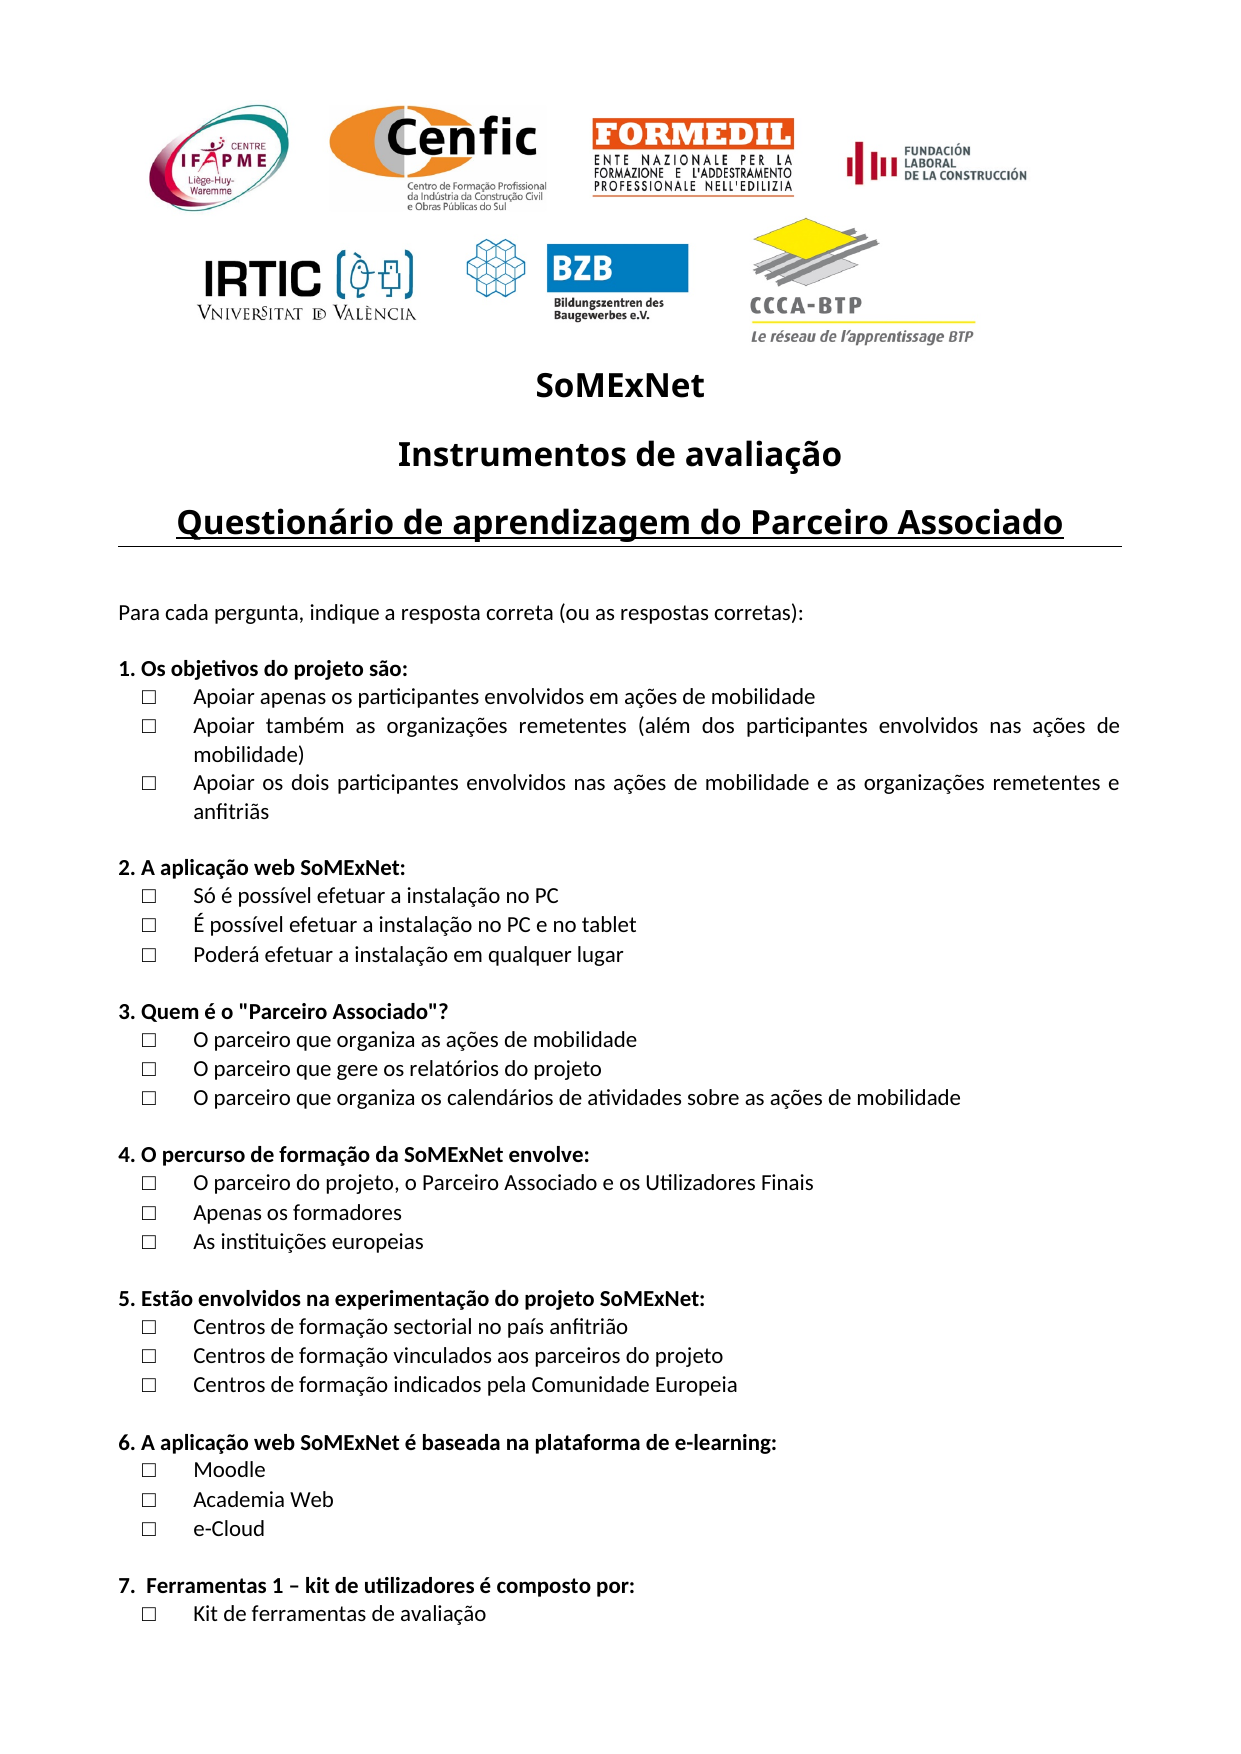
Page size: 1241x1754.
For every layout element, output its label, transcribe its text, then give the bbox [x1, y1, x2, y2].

list Moodle [156, 1456, 1122, 1485]
text SoMExNet [118, 362, 1122, 408]
text 1. Os objetivos do projeto são: [118, 654, 1122, 682]
text 3. Quem é o "Parceiro Associado"? [118, 997, 1122, 1025]
list O parceiro que organiza os calendários de atividades sobre as ações de mobilidade [156, 1083, 1122, 1112]
list O parceiro que gere os relatórios do projeto [156, 1054, 1122, 1083]
text 5. Estão envolvidos na experimentação do projeto SoMExNet: [118, 1284, 1122, 1312]
text Instrumentos de avaliação [118, 430, 1122, 476]
list O parceiro do projeto, o Parceiro Associado e os Utilizadores Finais [156, 1168, 1122, 1198]
list e-Cloud [156, 1514, 1122, 1543]
list Apoiar também as organizações remetentes (além dos participantes envolvidos nas ações de mobilidade) [156, 711, 1122, 768]
list Poderá efetuar a instalação em qualquer lugar [156, 940, 1122, 969]
text 7. Ferramentas 1 – kit de utilizadores é composto por: [118, 1571, 1122, 1599]
list O parceiro que organiza as ações de mobilidade [156, 1025, 1122, 1054]
list É possível efetuar a instalação no PC e no tablet [156, 911, 1122, 940]
list Centros de formação sectorial no país anfitrião [156, 1312, 1122, 1341]
list As instituições europeias [156, 1227, 1122, 1256]
text 4. O percurso de formação da SoMExNet envolve: [118, 1141, 1122, 1168]
text 6. A aplicação web SoMExNet é baseada na plataforma de e-learning: [118, 1428, 1122, 1456]
list Apenas os formadores [156, 1198, 1122, 1227]
text Questionário de aprendizagem do Parceiro Associado [118, 498, 1122, 546]
list Só é possível efetuar a instalação no PC [156, 881, 1122, 911]
picture [118, 73, 1064, 363]
text 2. A aplicação web SoMExNet: [118, 853, 1122, 881]
list Apoiar os dois participantes envolvidos nas ações de mobilidade e as organizações remetentes e anfitriãs [156, 768, 1122, 825]
list Academia Web [156, 1485, 1122, 1514]
list Apoiar apenas os participantes envolvidos em ações de mobilidade [156, 682, 1122, 711]
list Kit de ferramentas de avaliação [156, 1599, 1122, 1628]
text Para cada pergunta, indique a resposta correta (ou as respostas corretas): [118, 598, 1122, 626]
list Centros de formação indicados pela Comunidade Europeia [156, 1370, 1122, 1399]
list Centros de formação vinculados aos parceiros do projeto [156, 1341, 1122, 1370]
